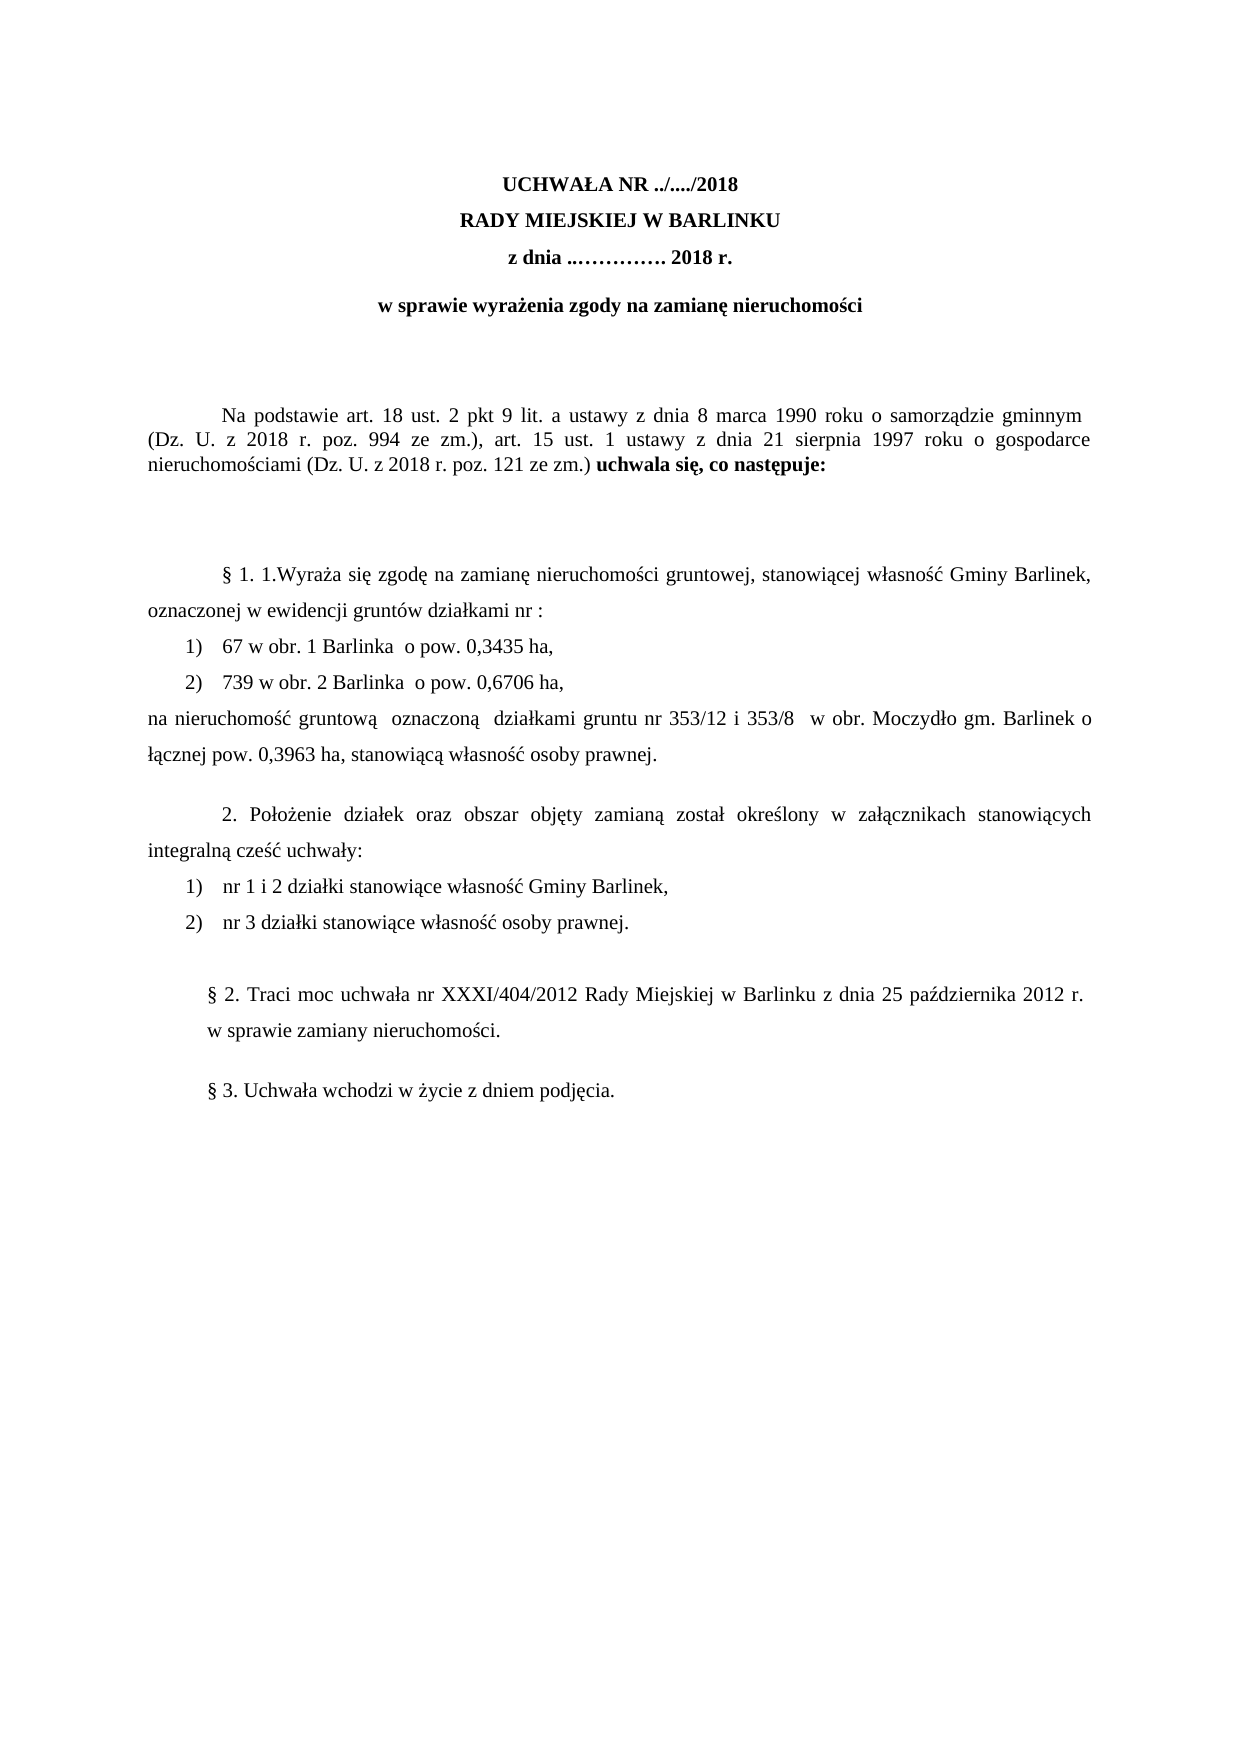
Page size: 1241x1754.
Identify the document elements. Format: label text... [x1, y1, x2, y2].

text 2. Położenie działek oraz obszar objęty zamianą został określony w załącznikach stanowiących integralną cześć uchwały: [148, 802, 1092, 862]
list 739 w obr. 2 Barlinka o pow. 0,6706 ha, [185, 670, 1092, 694]
text 2. Traci moc uchwała nr XXXI/404/2012 Rady Miejskiej w Barlinku z dnia 25 października 2012 r. w sprawie zamiany nieruchomości. [207, 982, 1092, 1042]
text 1. 1.Wyraża się zgodę na zamianę nieruchomości gruntowej, stanowiącej własność Gminy Barlinek, oznaczonej w ewidencji gruntów działkami nr : [148, 562, 1092, 622]
text z dnia ..…………. 2018 r. [148, 245, 1092, 269]
text 3. Uchwała wchodzi w życie z dniem podjęcia. [207, 1078, 1092, 1102]
list nr 3 działki stanowiące własność osoby prawnej. [185, 910, 1092, 934]
text RADY MIEJSKIEJ W BARLINKU [148, 208, 1092, 232]
text w sprawie wyrażenia zgody na zamianę nieruchomości [148, 293, 1092, 317]
text Na podstawie art. 18 ust. 2 pkt 9 lit. a ustawy z dnia 8 marca 1990 roku o samorządzie gminnym (Dz. U. z 2018 r. poz. 994 ze zm.), art. 15 ust. 1 ustawy z dnia 21 sierpnia 1997 roku o gospodarce nieruchomościami (Dz. U. z 2018 r. poz. 121 ze zm.) uchwala się, co następuje: [148, 403, 1092, 476]
text na nieruchomość gruntową oznaczoną działkami gruntu nr 353/12 i 353/8 w obr. Moczydło gm. Barlinek o łącznej pow. 0,3963 ha, stanowiącą własność osoby prawnej. [148, 706, 1092, 766]
text UCHWAŁA NR ../..../2018 [148, 172, 1092, 196]
list nr 1 i 2 działki stanowiące własność Gminy Barlinek, [185, 874, 1092, 898]
list 67 w obr. 1 Barlinka o pow. 0,3435 ha, [185, 634, 1092, 658]
